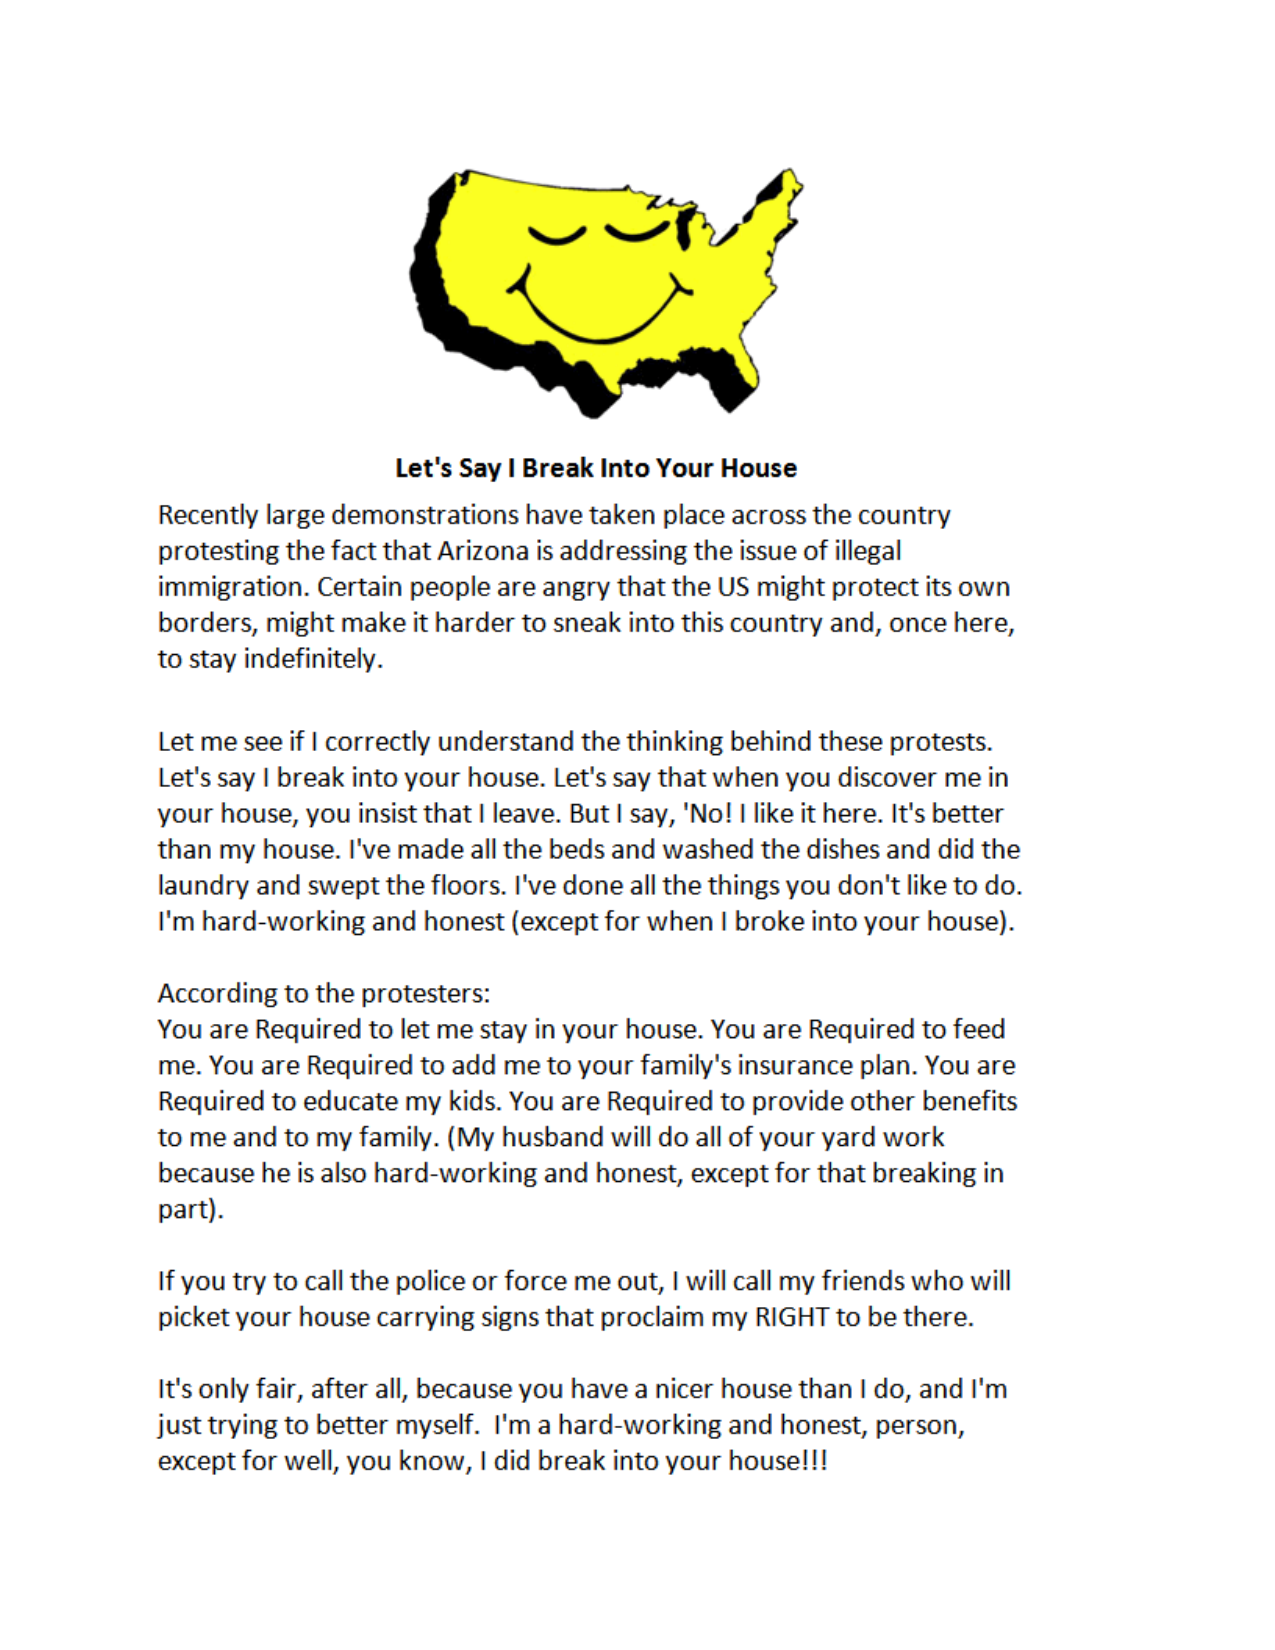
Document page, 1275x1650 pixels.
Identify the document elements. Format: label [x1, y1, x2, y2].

picture [150, 150, 1044, 1501]
